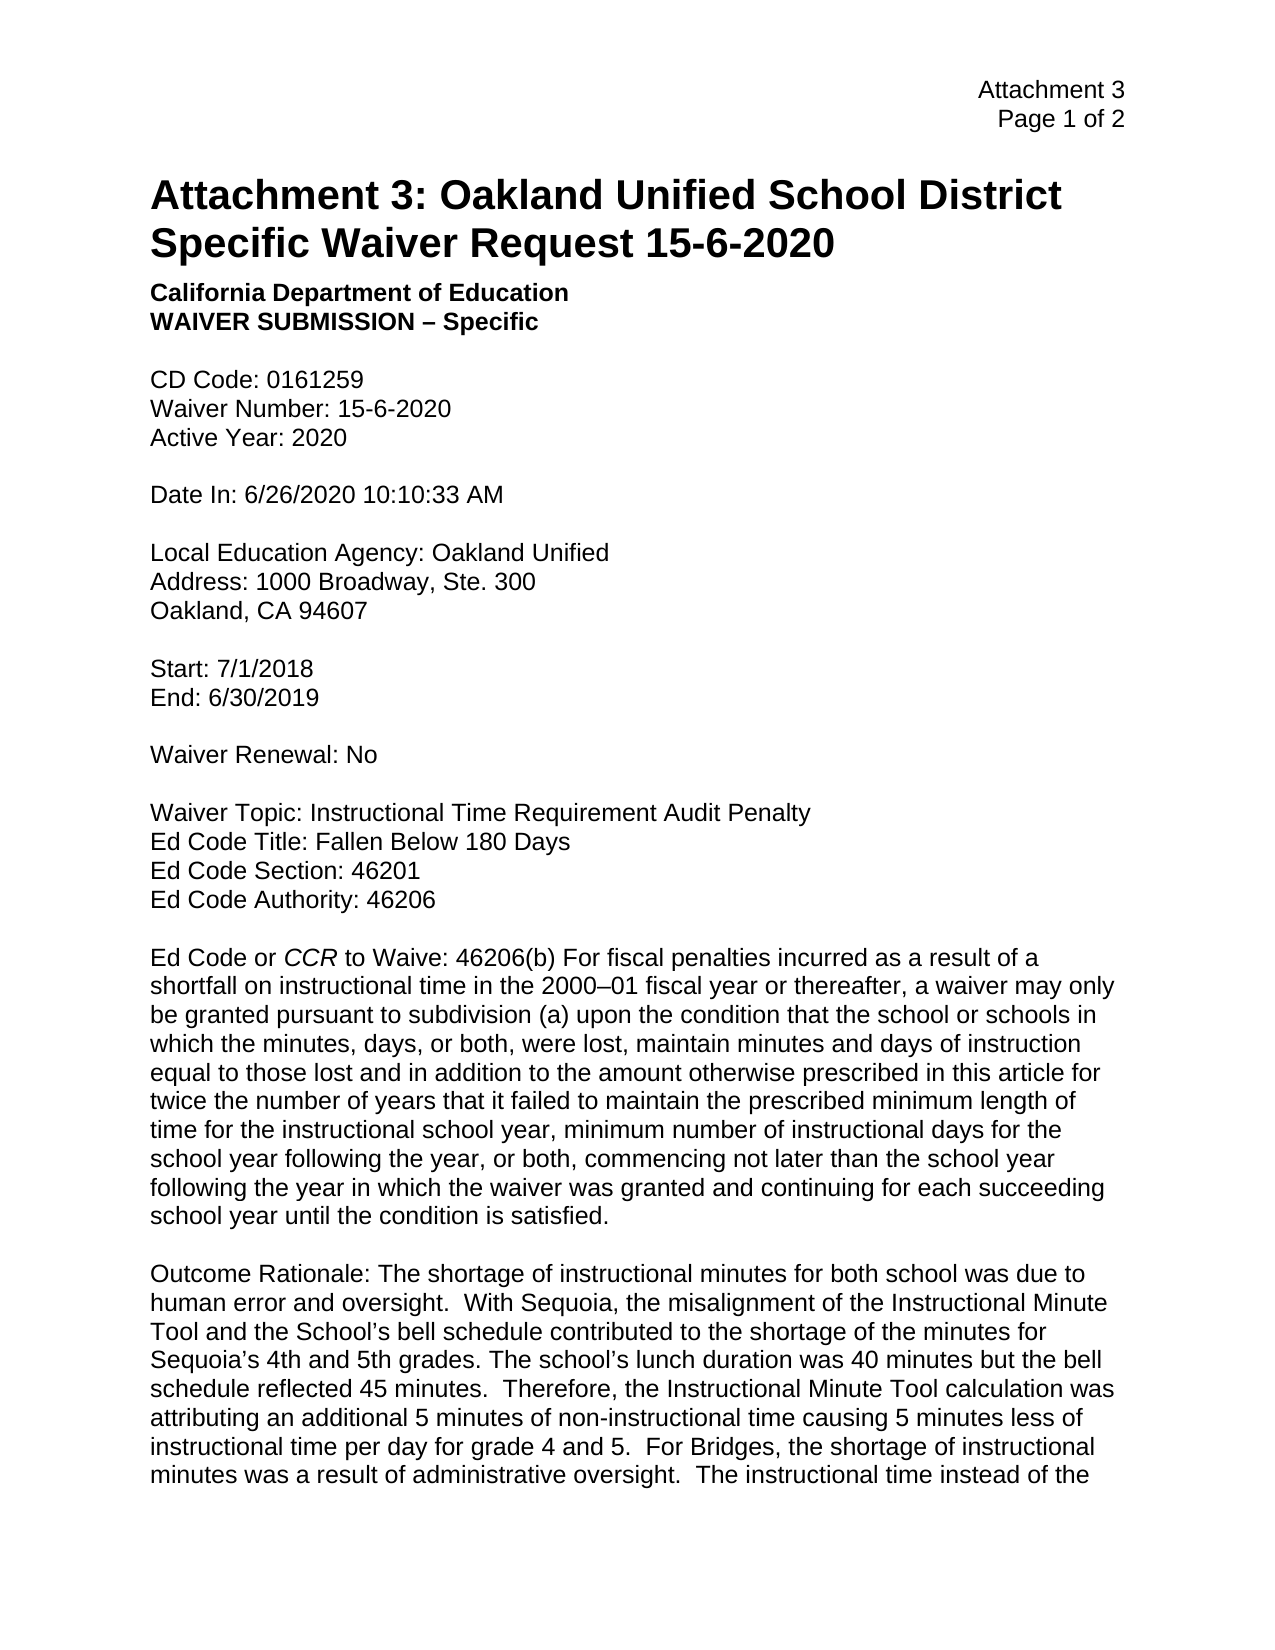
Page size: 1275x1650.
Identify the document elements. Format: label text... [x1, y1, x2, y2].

text Ed Code Authority: 46206 [150, 884, 1125, 913]
text Ed Code Title: Fallen Below 180 Days [150, 827, 1125, 856]
text End: 6/30/2019 [150, 682, 1125, 711]
text California Department of Education [150, 278, 1125, 307]
text Waiver Topic: Instructional Time Requirement Audit Penalty [150, 798, 1125, 827]
text WAIVER SUBMISSION – Specific [150, 307, 1125, 336]
text CD Code: 0161259 [150, 365, 1125, 394]
text Address: 1000 Broadway, Ste. 300 [150, 567, 1125, 596]
text Waiver Number: 15-6-2020 [150, 394, 1125, 422]
text Active Year: 2020 [150, 422, 1125, 451]
text Waiver Renewal: No [150, 740, 1125, 769]
text Local Education Agency: Oakland Unified [150, 538, 1125, 567]
text Date In: 6/26/2020 10:10:33 AM [150, 480, 1125, 509]
text Ed Code or CCR to Waive: 46206(b) For fiscal penalties incurred as a result of a shortfall on instructional time in the 2000–01 fiscal year or thereafter, a waiver may only be granted pursuant to subdivision (a) upon the condition that the school or schools in which the minutes, days, or both, were lost, maintain minutes and days of instruction equal to those lost and in addition to the amount otherwise prescribed in this article for twice the number of years that it failed to maintain the prescribed minimum length of time for the instructional school year, minimum number of instructional days for the school year following the year, or both, commencing not later than the school year following the year in which the waiver was granted and continuing for each succeeding school year until the condition is satisfied. [150, 942, 1125, 1230]
text Ed Code Section: 46201 [150, 856, 1125, 884]
text Outcome Rationale: The shortage of instructional minutes for both school was due to human error and oversight. With Sequoia, the misalignment of the Instructional Minute Tool and the School’s bell schedule contributed to the shortage of the minutes for Sequoia’s 4th and 5th grades. The school’s lunch duration was 40 minutes but the bell schedule reflected 45 minutes. Therefore, the Instructional Minute Tool calculation was attributing an additional 5 minutes of non-instructional time causing 5 minutes less of instructional time per day for grade 4 and 5. For Bridges, the shortage of instructional minutes was a result of administrative oversight. The instructional time instead of the [150, 1259, 1125, 1489]
text Oakland, CA 94607 [150, 596, 1125, 624]
subtitle Attachment 3: Oakland Unified School District Specific Waiver Request 15-6-2020 [150, 170, 1125, 266]
text Start: 7/1/2018 [150, 654, 1125, 682]
